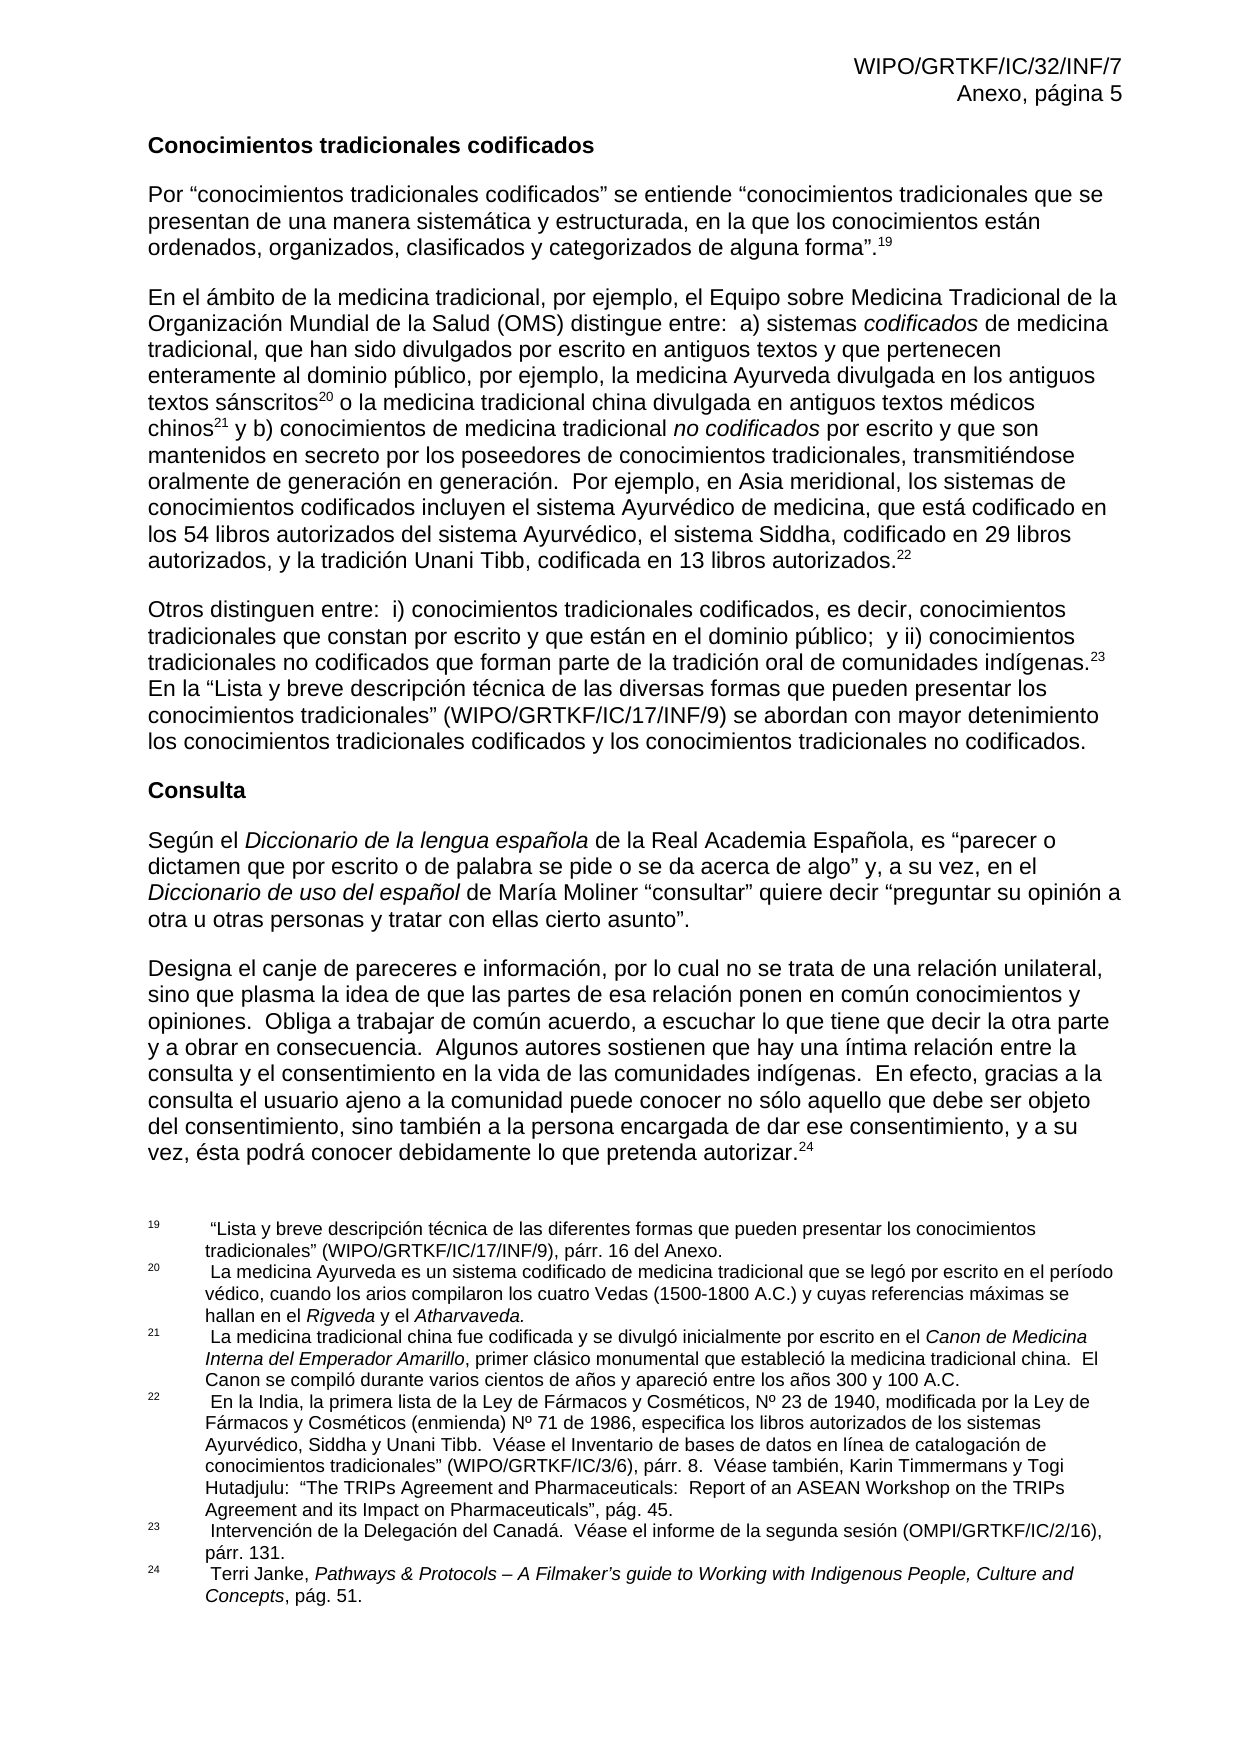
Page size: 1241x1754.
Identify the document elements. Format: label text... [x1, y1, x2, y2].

list Conocimientos tradicionales codificados [148, 132, 1122, 158]
list Otros distinguen entre: i) conocimientos tradicionales codificados, es decir, conocimientos tradicionales que constan por escrito y que están en el dominio público; y ii) conocimientos tradicionales no codificados que forman parte de la tradición oral de comunidades indígenas. En la “Lista y breve descripción técnica de las diversas formas que pueden presentar los conocimientos tradicionales” (WIPO/GRTKF/IC/17/INF/9) se abordan con mayor detenimiento los conocimientos tradicionales codificados y los conocimientos tradicionales no codificados. [148, 596, 1122, 754]
list Consulta [148, 777, 1122, 804]
list Por “conocimientos tradicionales codificados” se entiende “conocimientos tradicionales que se presentan de una manera sistemática y estructurada, en la que los conocimientos están ordenados, organizados, clasificados y categorizados de alguna forma”. [148, 181, 1122, 261]
list Según el Diccionario de la lengua española de la Real Academia Española, es “parecer o dictamen que por escrito o de palabra se pide o se da acerca de algo” y, a su vez, en el Diccionario de uso del español de María Moliner “consultar” quiere decir “preguntar su opinión a otra u otras personas y tratar con ellas cierto asunto”. [148, 827, 1122, 932]
list En el ámbito de la medicina tradicional, por ejemplo, el Equipo sobre Medicina Tradicional de la Organización Mundial de la Salud (OMS) distingue entre: a) sistemas codificados de medicina tradicional, que han sido divulgados por escrito en antiguos textos y que pertenecen enteramente al dominio público, por ejemplo, la medicina Ayurveda divulgada en los antiguos textos sánscritos o la medicina tradicional china divulgada en antiguos textos médicos chinos y b) conocimientos de medicina tradicional no codificados por escrito y que son mantenidos en secreto por los poseedores de conocimientos tradicionales, transmitiéndose oralmente de generación en generación. Por ejemplo, en Asia meridional, los sistemas de conocimientos codificados incluyen el sistema Ayurvédico de medicina, que está codificado en los 54 libros autorizados del sistema Ayurvédico, el sistema Siddha, codificado en 29 libros autorizados, y la tradición Unani Tibb, codificada en 13 libros autorizados. [148, 283, 1122, 573]
list Designa el canje de pareceres e información, por lo cual no se trata de una relación unilateral, sino que plasma la idea de que las partes de esa relación ponen en común conocimientos y opiniones. Obliga a trabajar de común acuerdo, a escuchar lo que tiene que decir la otra parte y a obrar en consecuencia. Algunos autores sostienen que hay una íntima relación entre la consulta y el consentimiento en la vida de las comunidades indígenas. En efecto, gracias a la consulta el usuario ajeno a la comunidad puede conocer no sólo aquello que debe ser objeto del consentimiento, sino también a la persona encargada de dar ese consentimiento, y a su vez, ésta podrá conocer debidamente lo que pretenda autorizar. [148, 955, 1122, 1166]
